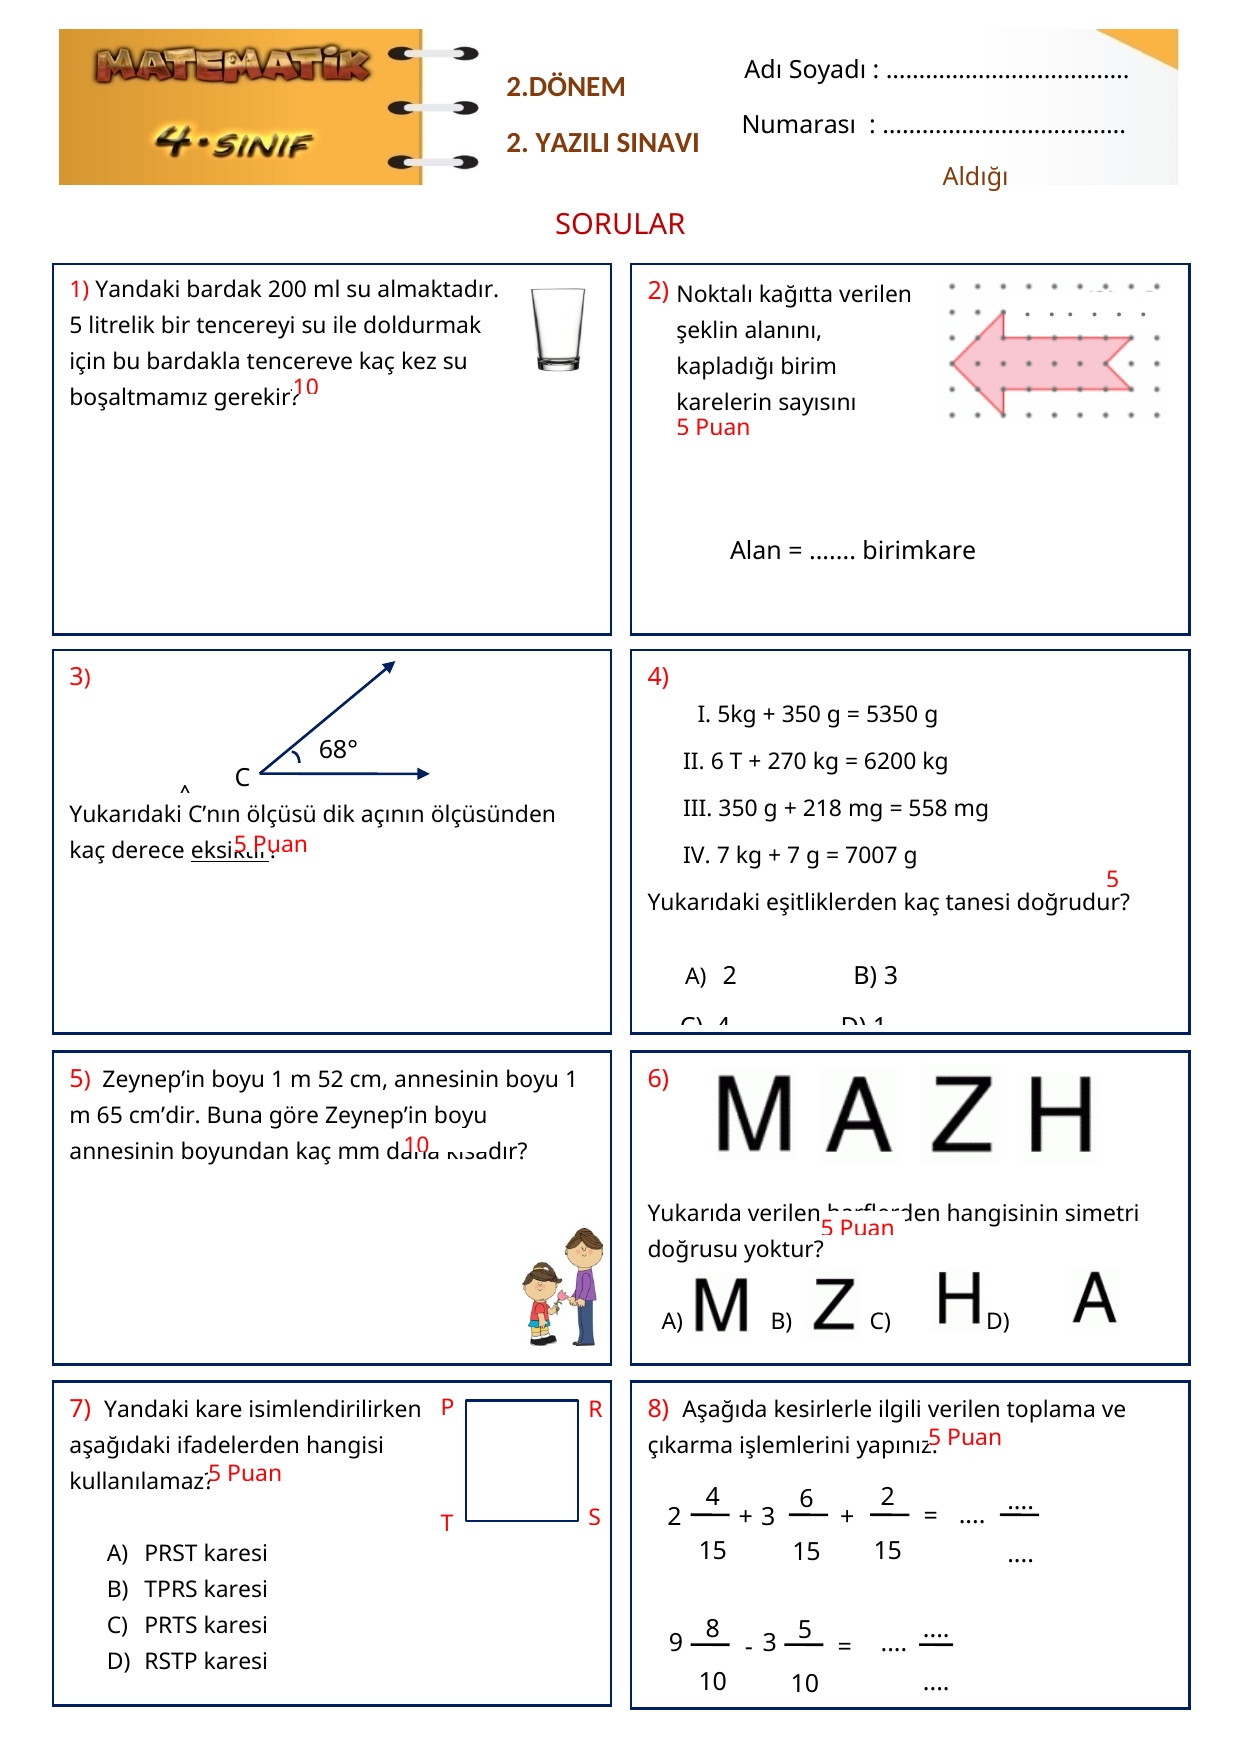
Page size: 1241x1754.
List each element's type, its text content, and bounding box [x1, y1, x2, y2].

picture [821, 1070, 897, 1162]
picture [921, 1064, 1001, 1165]
picture [806, 1270, 860, 1338]
picture [1020, 1072, 1097, 1162]
picture [59, 29, 1179, 185]
picture [968, 173, 975, 183]
picture [521, 1228, 604, 1346]
picture [942, 279, 1163, 424]
picture [692, 1273, 751, 1337]
text SORULAR [59, 203, 1181, 243]
picture [529, 287, 586, 372]
picture [714, 1069, 796, 1159]
picture [931, 1269, 984, 1331]
picture [1070, 1267, 1120, 1329]
picture [944, 179, 955, 185]
picture [990, 173, 997, 183]
